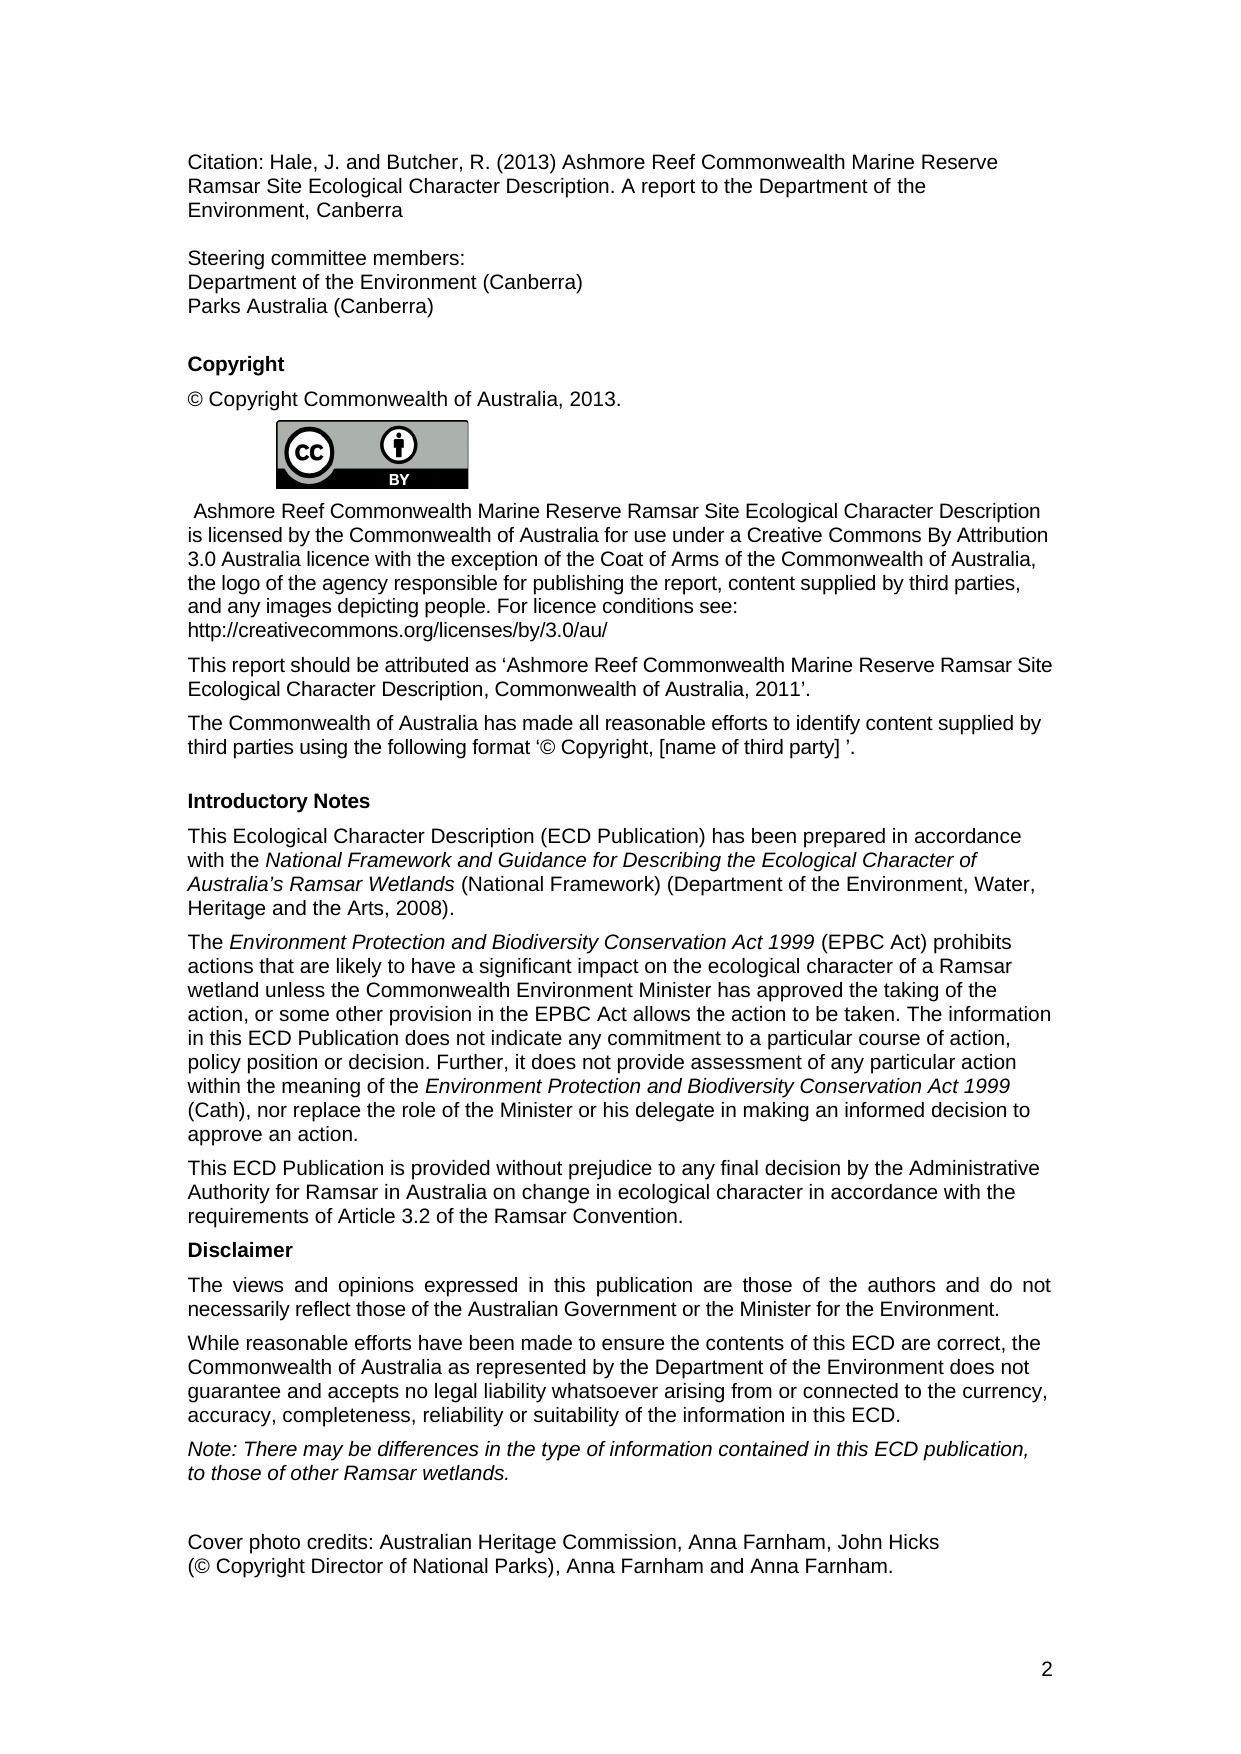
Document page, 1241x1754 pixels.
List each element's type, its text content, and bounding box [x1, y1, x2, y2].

text This ECD Publication is provided without prejudice to any final decision by the Administrative Authority for Ramsar in Australia on change in ecological character in accordance with the requirements of Article 3.2 of the Ramsar Convention. [187, 1156, 1053, 1228]
text Introductory Notes [187, 782, 1053, 813]
text This report should be attributed as ‘Ashmore Reef Commonwealth Marine Reserve Ramsar Site Ecological Character Description, Commonwealth of Australia, 2011’. [187, 653, 1053, 701]
text Copyright [187, 352, 1053, 376]
text © Copyright Commonwealth of Australia, 2013. [187, 386, 1053, 410]
picture [276, 420, 469, 489]
text Cover photo credits: Australian Heritage Commission, Anna Farnham, John Hicks (© Copyright Director of National Parks), Anna Farnham and Anna Farnham. [187, 1530, 1053, 1578]
text This Ecological Character Description (ECD Publication) has been prepared in accordance with the National Framework and Guidance for Describing the Ecological Character of Australia’s Ramsar Wetlands (National Framework) (Department of the Environment, Water, Heritage and the Arts, 2008). [187, 823, 1053, 919]
text The Environment Protection and Biodiversity Conservation Act 1999 (EPBC Act) prohibits actions that are likely to have a significant impact on the ecological character of a Ramsar wetland unless the Commonwealth Environment Minister has approved the taking of the action, or some other provision in the EPBC Act allows the action to be taken. The information in this ECD Publication does not indicate any commitment to a particular course of action, policy position or decision. Further, it does not provide assessment of any particular action within the meaning of the Environment Protection and Biodiversity Conservation Act 1999 (Cath), nor replace the role of the Minister or his delegate in making an informed decision to approve an action. [187, 930, 1053, 1145]
text Note: There may be differences in the type of information contained in this ECD publication, to those of other Ramsar wetlands. [187, 1437, 1053, 1485]
text Disclaimer [187, 1238, 1053, 1262]
text Department of the Environment (Canberra) [187, 270, 1053, 294]
text The views and opinions expressed in this publication are those of the authors and do not necessarily reflect those of the Australian Government or the Minister for the Environment. [187, 1272, 1053, 1320]
text Ashmore Reef Commonwealth Marine Reserve Ramsar Site Ecological Character Description is licensed by the Commonwealth of Australia for use under a Creative Commons By Attribution 3.0 Australia licence with the exception of the Coat of Arms of the Commonwealth of Australia, the logo of the agency responsible for publishing the report, content supplied by third parties, and any images depicting people. For licence conditions see: http://creativecommons.org/licenses/by/3.0/au/ [187, 498, 1053, 642]
text The Commonwealth of Australia has made all reasonable efforts to identify content supplied by third parties using the following format ‘© Copyright, [name of third party] ’. [187, 711, 1053, 759]
text Parks Australia (Canberra) [187, 294, 1053, 318]
text While reasonable efforts have been made to ensure the contents of this ECD are correct, the Commonwealth of Australia as represented by the Department of the Environment does not guarantee and accepts no legal liability whatsoever arising from or connected to the currency, accuracy, completeness, reliability or suitability of the information in this ECD. [187, 1331, 1053, 1427]
text Steering committee members: [187, 246, 1053, 270]
text Citation: Hale, J. and Butcher, R. (2013) Ashmore Reef Commonwealth Marine Reserve Ramsar Site Ecological Character Description. A report to the Department of the Environment, Canberra [187, 150, 1053, 222]
